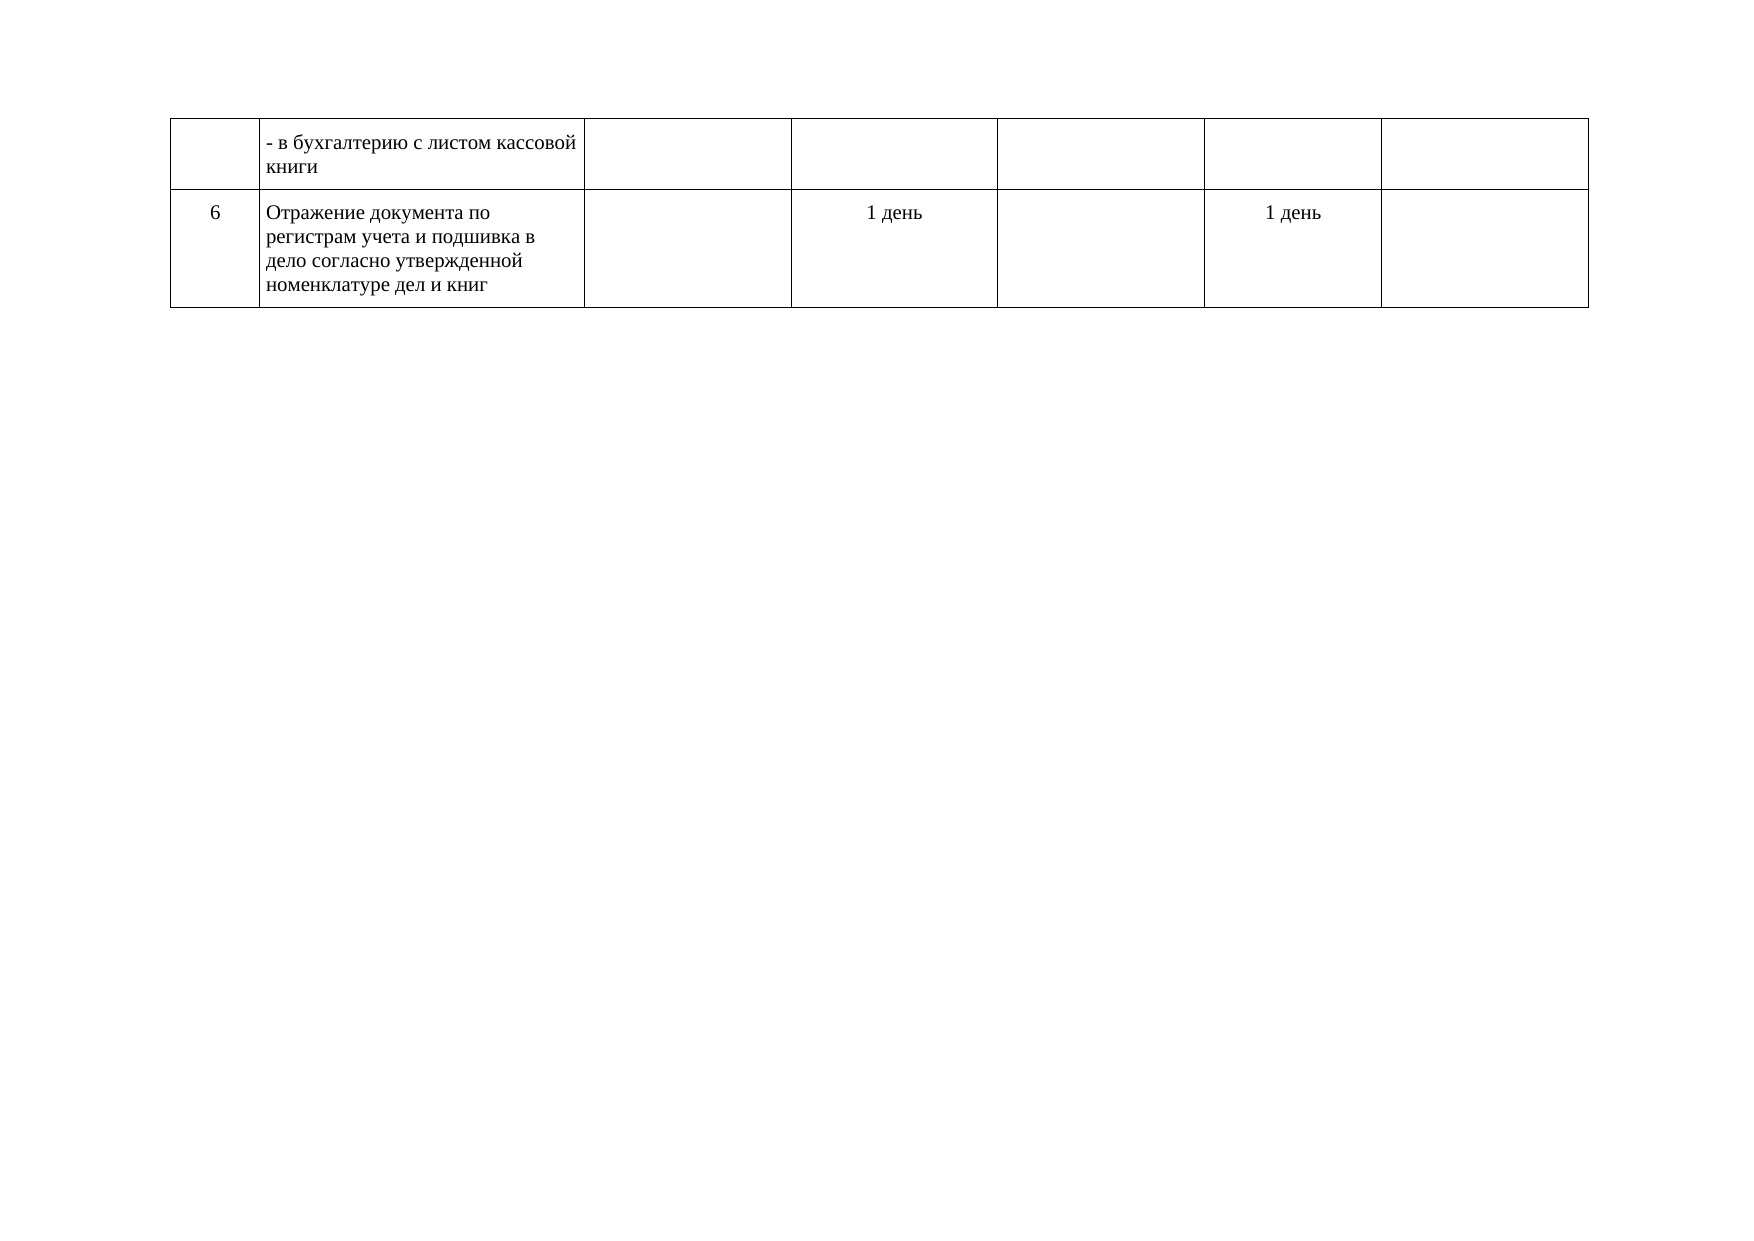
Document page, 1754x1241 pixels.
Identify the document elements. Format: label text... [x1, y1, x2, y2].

table_cell Отражение документа по регистрам учета и подшивка в дело согласно утвержденной номенклатуре дел и книг [260, 190, 584, 307]
table_cell 1 день [792, 190, 997, 307]
table_cell [585, 190, 791, 307]
table_cell 5 [171, 119, 259, 188]
table_cell [585, 119, 791, 188]
table_cell [1382, 119, 1588, 188]
table_cell [998, 119, 1204, 188]
table_cell [1382, 190, 1588, 307]
table_cell [998, 190, 1204, 307]
table_cell [1205, 119, 1381, 188]
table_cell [792, 119, 997, 188]
table_cell 6 [171, 190, 259, 307]
table_cell 1 день [1205, 190, 1381, 307]
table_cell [260, 119, 584, 188]
